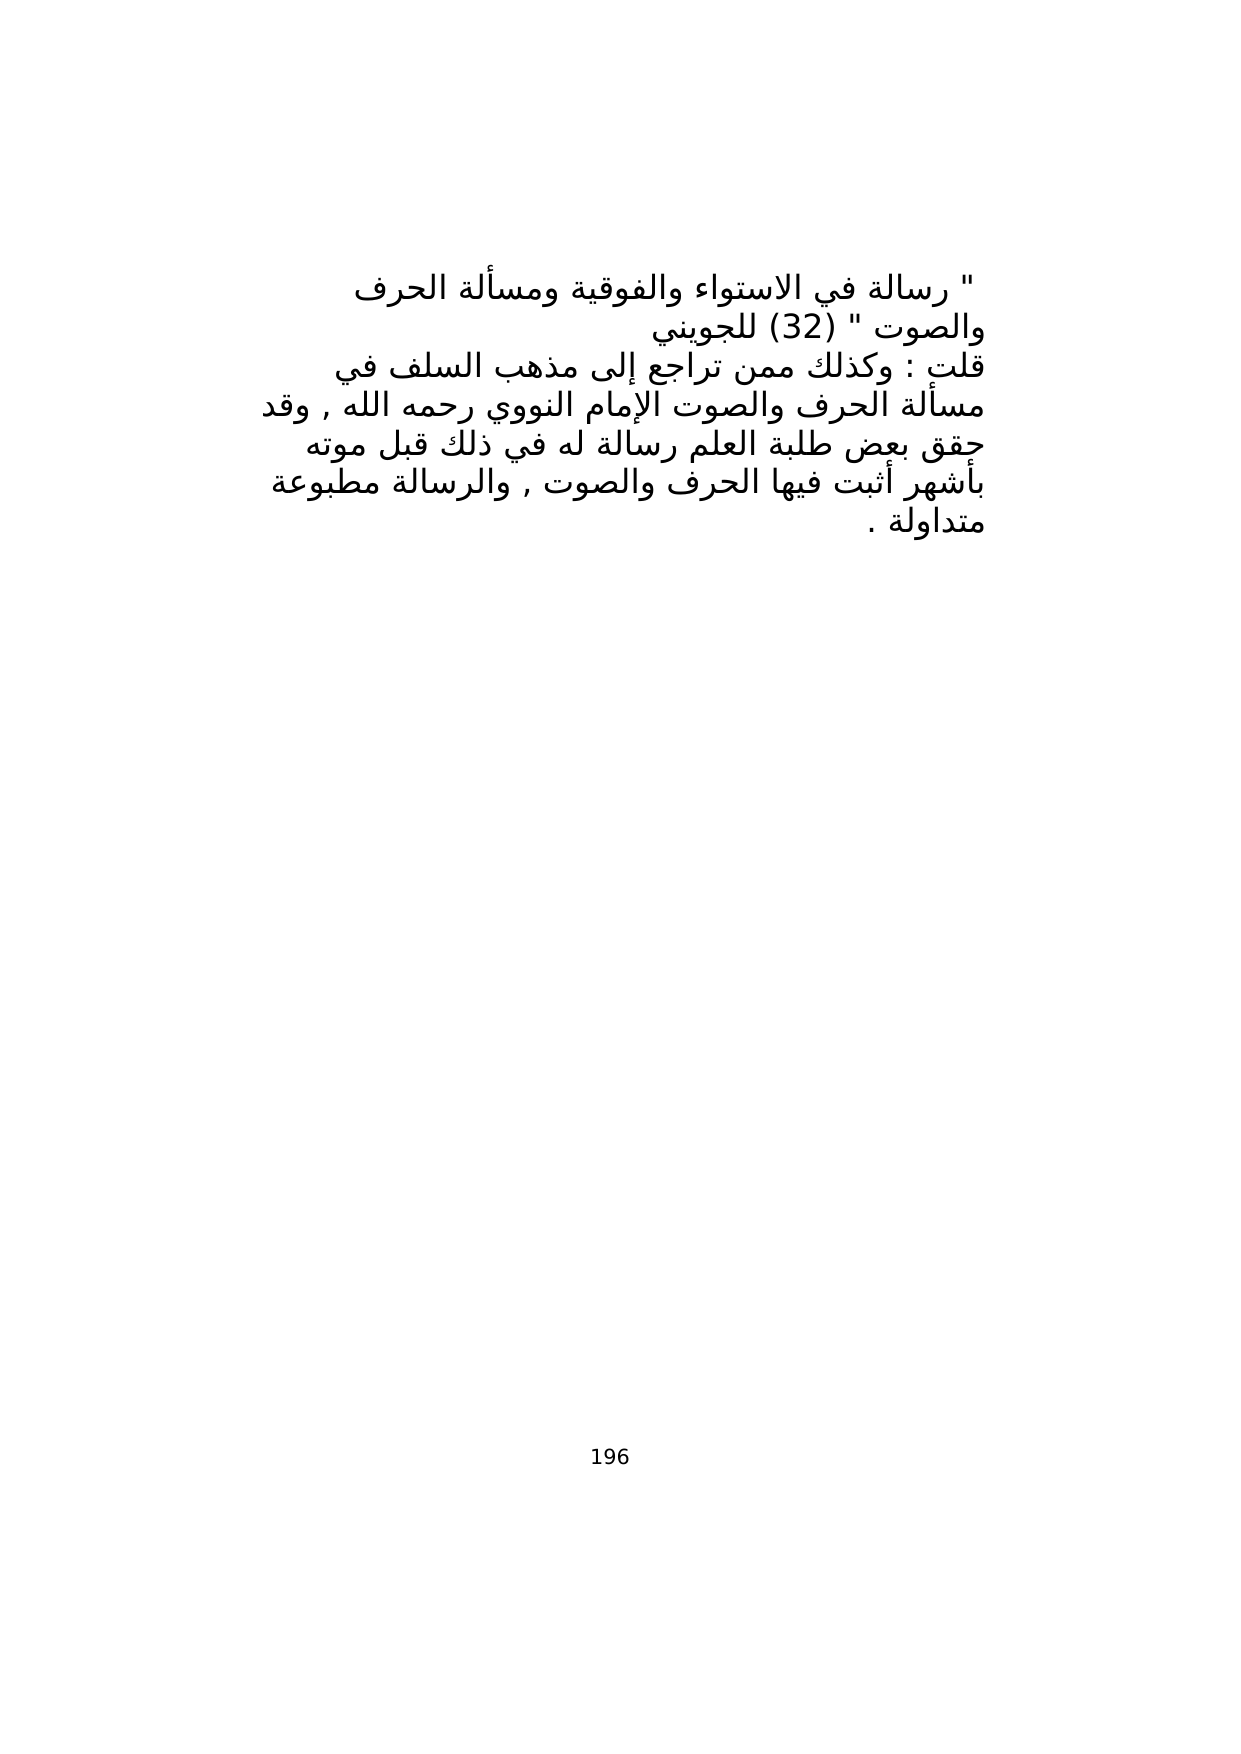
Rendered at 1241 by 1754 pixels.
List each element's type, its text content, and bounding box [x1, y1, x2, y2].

text قلت : وكذلك ممن تراجع إلى مذهب السلف في مسألة الحرف والصوت الإمام النووي رحمه الله , وقد حقق بعض طلبة العلم رسالة له في ذلك قبل موته بأشهر أثبت فيها الحرف والصوت , والرسالة مطبوعة متداولة . [254, 346, 986, 541]
text " رسالة في الاستواء والفوقية ومسألة الحرف والصوت " (32) للجويني [254, 269, 986, 346]
